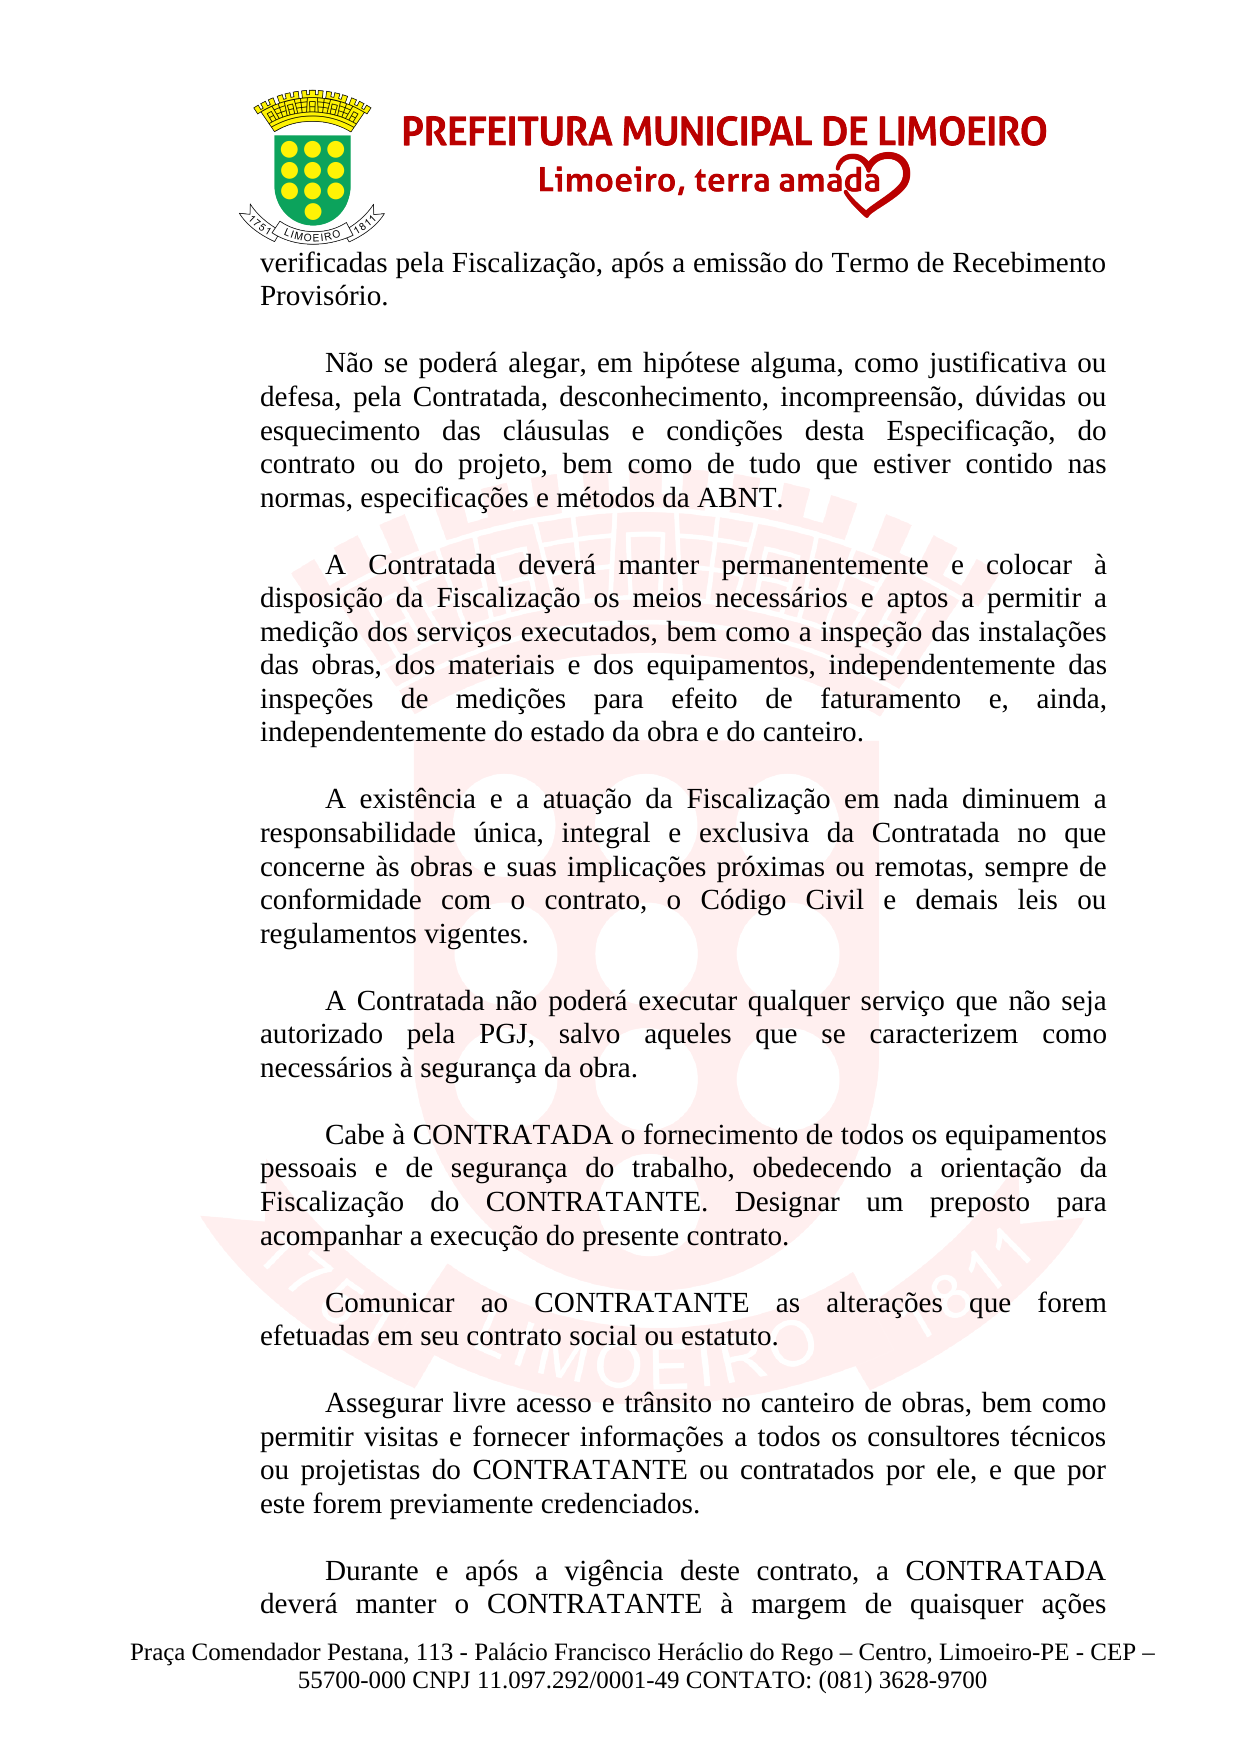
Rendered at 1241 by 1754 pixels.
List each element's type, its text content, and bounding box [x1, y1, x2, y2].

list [260, 1553, 1107, 1620]
picture [238, 89, 1047, 245]
list Comunicar ao CONTRATANTE as alterações que forem efetuadas em seu contrato social ou estatuto. [260, 1285, 1107, 1352]
list Não se poderá alegar, em hipótese alguma, como justificativa ou defesa, pela Contratada, desconhecimento, incompreensão, dúvidas ou esquecimento das cláusulas e condições desta Especificação, do contrato ou do projeto, bem como de tudo que estiver contido nas normas, especificações e métodos da ABNT. [260, 346, 1107, 513]
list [260, 236, 1107, 312]
list A Contratada não poderá executar qualquer serviço que não seja autorizado pela PGJ, salvo aqueles que se caracterizem como necessários à segurança da obra. [260, 983, 1107, 1083]
list A Contratada deverá manter permanentemente e colocar à disposição da Fiscalização os meios necessários e aptos a permitir a medição dos serviços executados, bem como a inspeção das instalações das obras, dos materiais e dos equipamentos, independentemente das inspeções de medições para efeito de faturamento e, ainda, independentemente do estado da obra e do canteiro. [260, 547, 1107, 748]
list Cabe à CONTRATADA o fornecimento de todos os equipamentos pessoais e de segurança do trabalho, obedecendo a orientação da Fiscalização do CONTRATANTE. Designar um preposto para acompanhar a execução do presente contrato. [260, 1117, 1107, 1251]
list A existência e a atuação da Fiscalização em nada diminuem a responsabilidade única, integral e exclusiva da Contratada no que concerne às obras e suas implicações próximas ou remotas, sempre de conformidade com o contrato, o Código Civil e demais leis ou regulamentos vigentes. [260, 782, 1107, 949]
list Assegurar livre acesso e trânsito no canteiro de obras, bem como permitir visitas e fornecer informações a todos os consultores técnicos ou projetistas do CONTRATANTE ou contratados por ele, e que por este forem previamente credenciados. [260, 1385, 1107, 1519]
